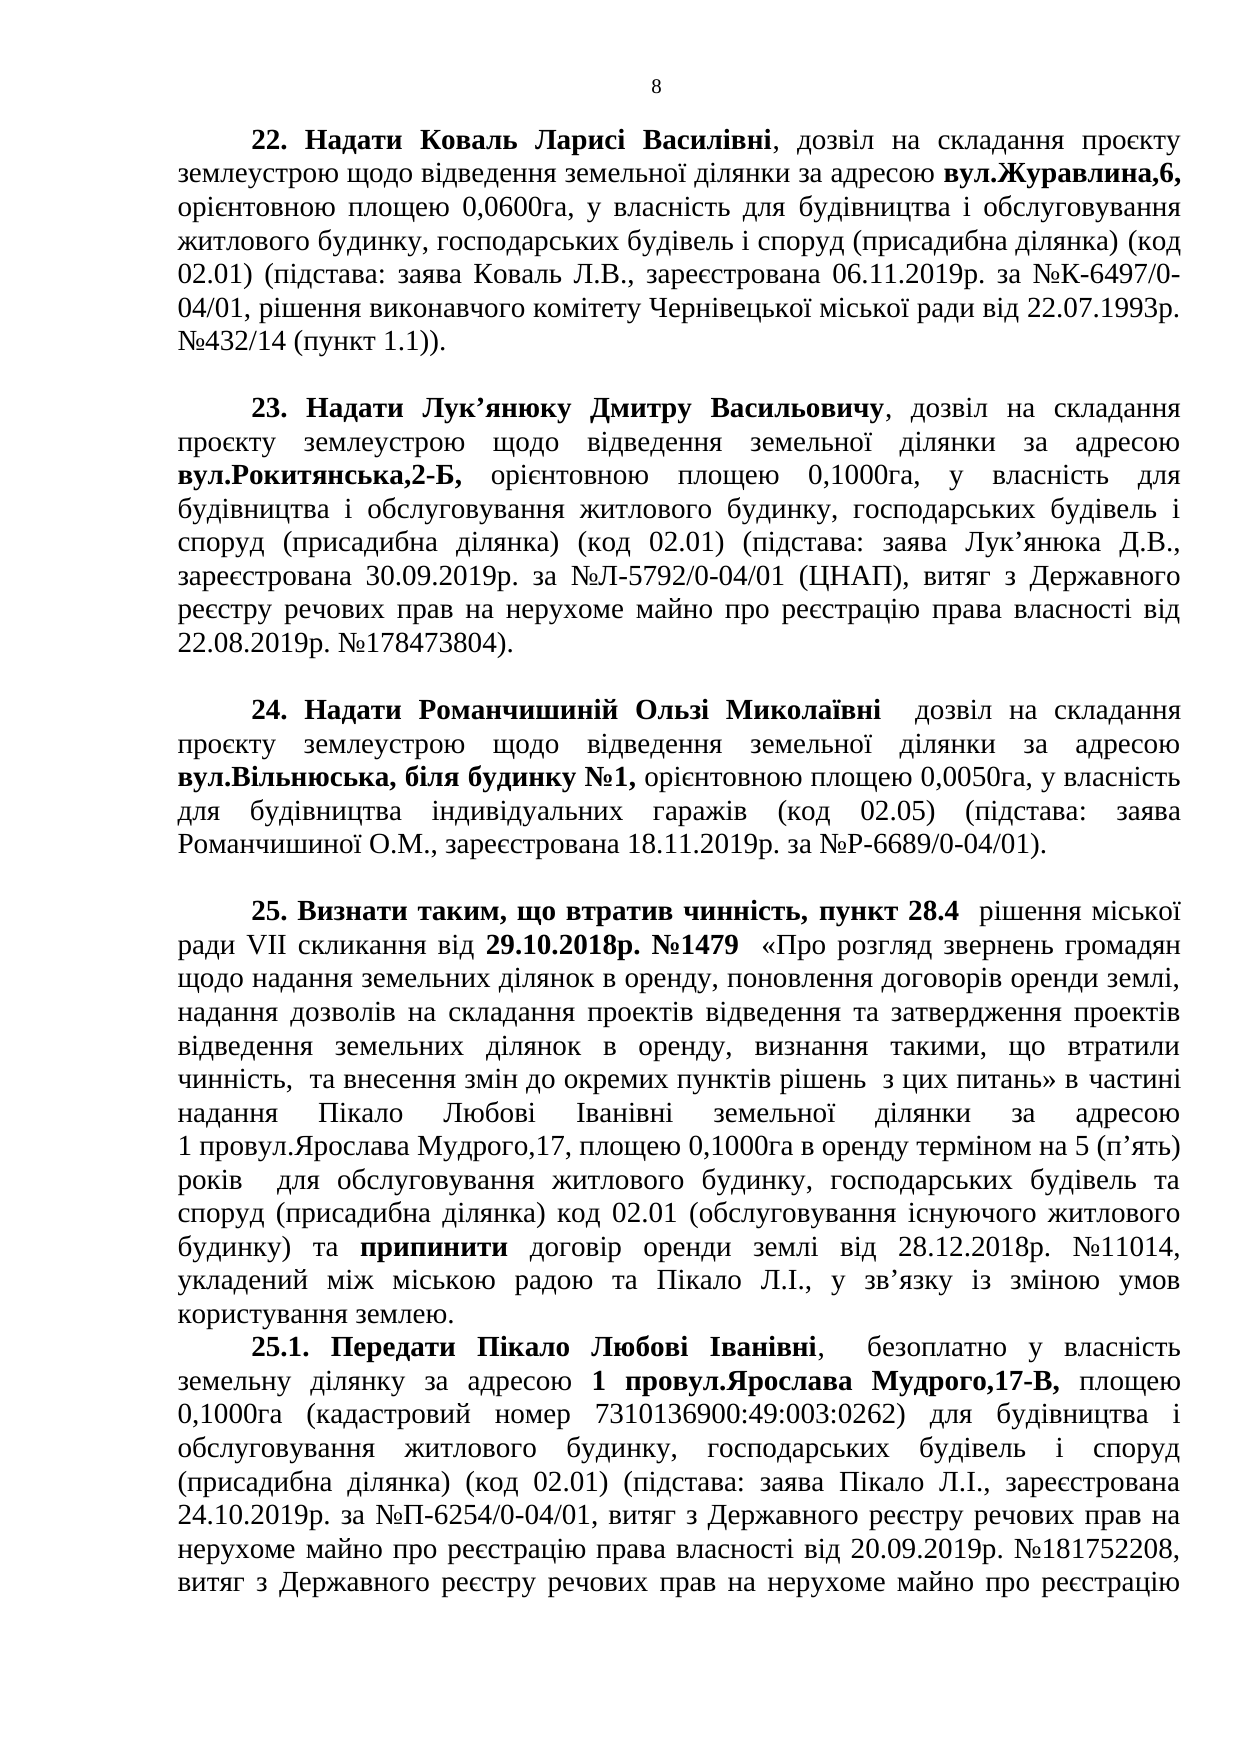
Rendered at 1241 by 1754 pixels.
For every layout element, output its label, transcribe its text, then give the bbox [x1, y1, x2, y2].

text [177, 1329, 1181, 1598]
text 22. Надати Коваль Ларисі Василівні, дозвіл на складання проєкту землеустрою щодо відведення земельної ділянки за адресою вул.Журавлина,6, орієнтовною площею 0,0600га, у власність для будівництва і обслуговування житлового будинку, господарських будівель і споруд (присадибна ділянка) (код 02.01) (підстава: заява Коваль Л.В., зареєстрована 06.11.2019р. за №К-6497/0-04/01, рішення виконавчого комітету Чернівецької міської ради від 22.07.1993р. №432/14 (пункт 1.1)). [177, 118, 1181, 223]
text 23. Надати Лук’янюку Дмитру Васильовичу, дозвіл на складання проєкту землеустрою щодо відведення земельної ділянки за адресою вул.Рокитянська,2-Б, орієнтовною площею 0,1000га, у власність для будівництва і обслуговування житлового будинку, господарських будівель і споруд (присадибна ділянка) (код 02.01) (підстава: заява Лук’янюка Д.В., зареєстрована 30.09.2019р. за №Л-5792/0-04/01 (ЦНАП), витяг з Державного реєстру речових прав на нерухоме майно про реєстрацію права власності від 22.08.2019р. №178473804). [177, 390, 1181, 491]
text 25. Визнати таким, що втратив чинність, пункт 28.4 рішення міської ради VІІ скликання від 29.10.2018р. №1479 «Про розгляд звернень громадян щодо надання земельних ділянок в оренду, поновлення договорів оренди землі, надання дозволів на складання проектів відведення та затвердження проектів відведення земельних ділянок в оренду, визнання такими, що втратили чинність, та внесення змін до окремих пунктів рішень з цих питань» в частині надання Пікало Любові Іванівні земельної ділянки за адресою 1 провул.Ярослава Мудрого,17, площею 0,1000га в оренду терміном на 5 (п’ять) років для обслуговування житлового будинку, господарських будівель та споруд (присадибна ділянка) код 02.01 (обслуговування існуючого житлового будинку) та припинити договір оренди землі від 28.12.2018р. №11014, укладений між міською радою та Пікало Л.І., у зв’язку із зміною умов користування землею. [177, 893, 1181, 1329]
text 22. Надати Коваль Ларисі Василівні, дозвіл на складання проєкту землеустрою щодо відведення земельної ділянки за адресою вул.Журавлина,6, орієнтовною площею 0,0600га, у власність для будівництва і обслуговування житлового будинку, господарських будівель і споруд (присадибна ділянка) (код 02.01) (підстава: заява Коваль Л.В., зареєстрована 06.11.2019р. за №К-6497/0-04/01, рішення виконавчого комітету Чернівецької міської ради від 22.07.1993р. №432/14 (пункт 1.1)). [177, 223, 1181, 357]
text 24. Надати Романчишиній Ользі Миколаївні дозвіл на складання проєкту землеустрою щодо відведення земельної ділянки за адресою вул.Вільнюська, біля будинку №1, орієнтовною площею 0,0050га, у власність для будівництва індивідуальних гаражів (код 02.05) (підстава: заява Романчишиної О.М., зареєстрована 18.11.2019р. за №Р-6689/0-04/01). [177, 692, 1181, 860]
text 23. Надати Лук’янюку Дмитру Васильовичу, дозвіл на складання проєкту землеустрою щодо відведення земельної ділянки за адресою вул.Рокитянська,2-Б, орієнтовною площею 0,1000га, у власність для будівництва і обслуговування житлового будинку, господарських будівель і споруд (присадибна ділянка) (код 02.01) (підстава: заява Лук’янюка Д.В., зареєстрована 30.09.2019р. за №Л-5792/0-04/01 (ЦНАП), витяг з Державного реєстру речових прав на нерухоме майно про реєстрацію права власності від 22.08.2019р. №178473804). [177, 524, 1181, 659]
